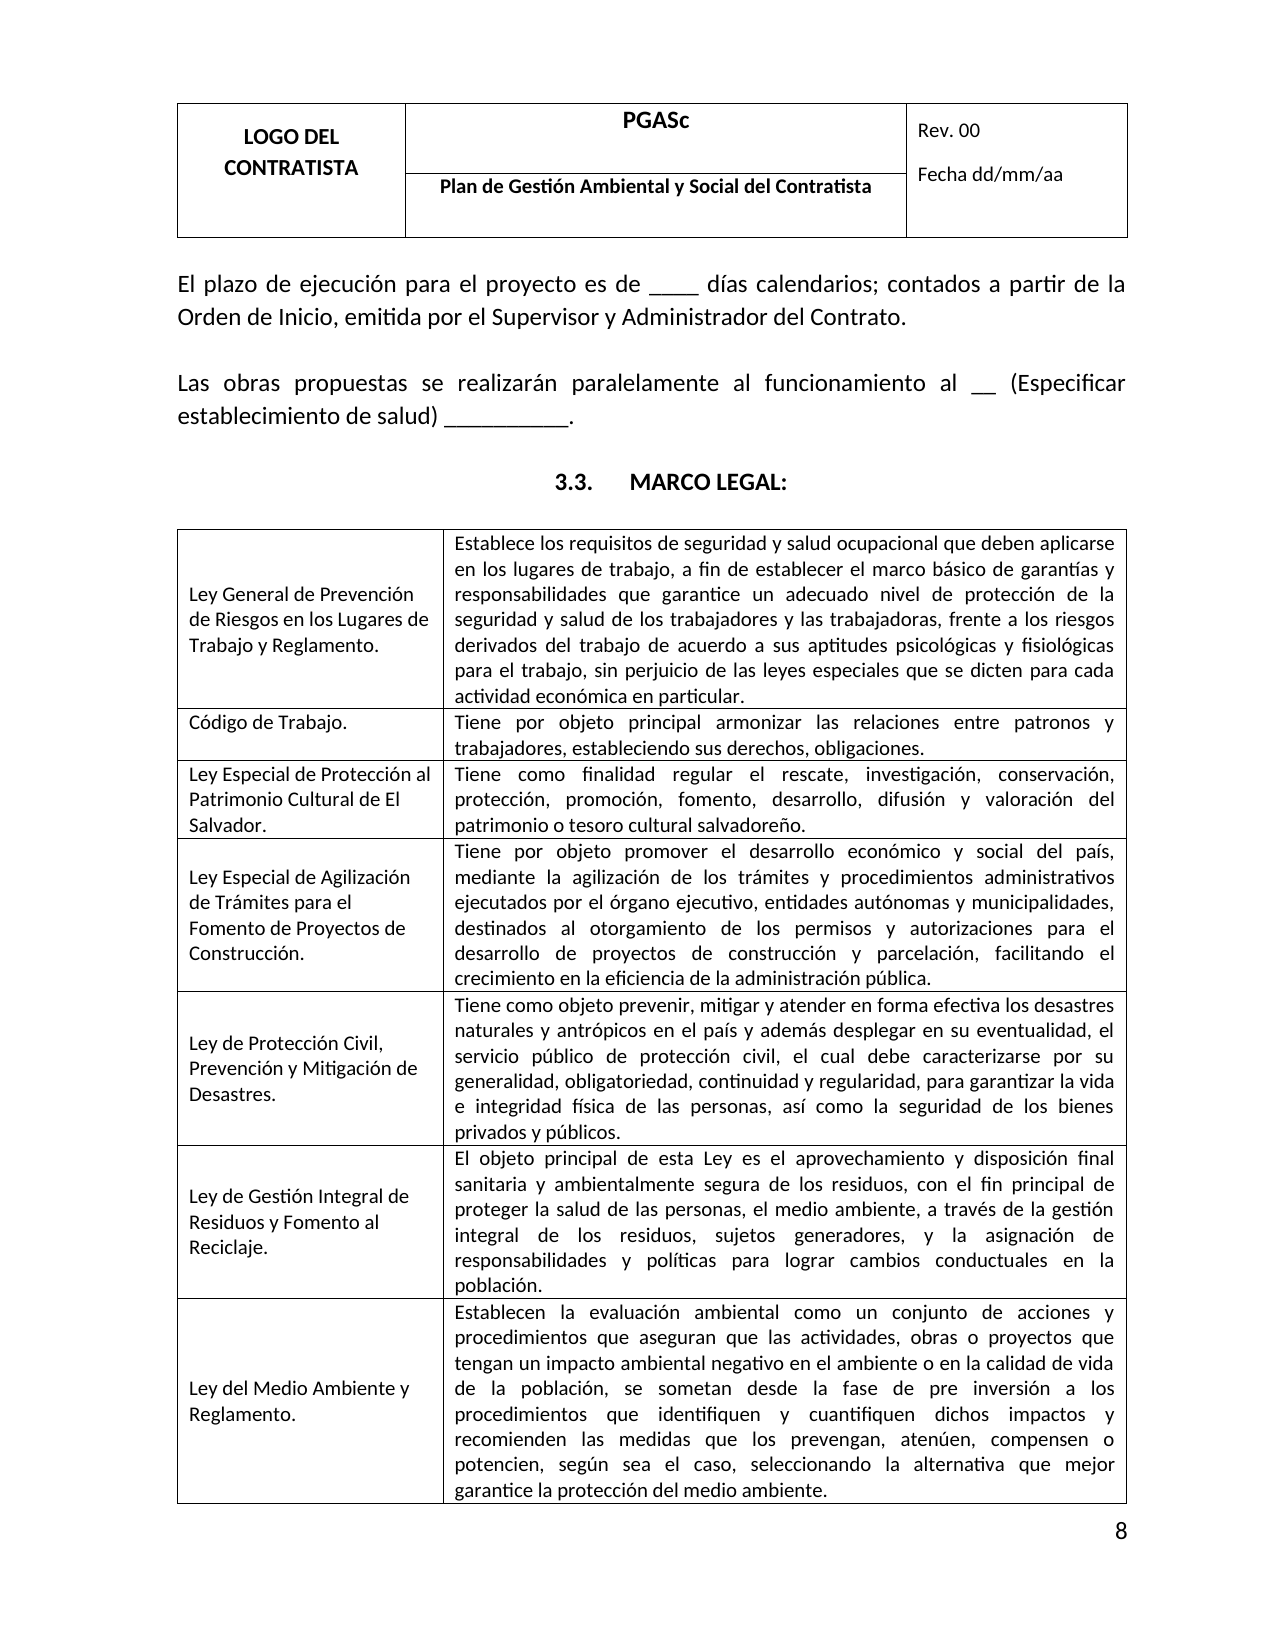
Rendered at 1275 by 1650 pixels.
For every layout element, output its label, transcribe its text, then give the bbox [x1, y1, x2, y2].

table_header Ley General de Prevención de Riesgos en los Lugares de Trabajo y Reglamento. [178, 530, 443, 708]
table_cell Ley Especial de Protección al Patrimonio Cultural de El Salvador. [178, 761, 443, 837]
table_cell Código de Trabajo. [178, 709, 443, 760]
table_cell Ley del Medio Ambiente y Reglamento. [178, 1299, 443, 1502]
table_cell Ley de Protección Civil, Prevención y Mitigación de Desastres. [178, 992, 443, 1144]
table_cell El objeto principal de esta Ley es el aprovechamiento y disposición final sanitaria y ambientalmente segura de los residuos, con el fin principal de proteger la salud de las personas, el medio ambiente, a través de la gestión integral de los residuos, sujetos generadores, y la asignación de responsabilidades y políticas para lograr cambios conductuales en la población. [444, 1146, 1126, 1298]
table_header Establece los requisitos de seguridad y salud ocupacional que deben aplicarse en los lugares de trabajo, a fin de establecer el marco básico de garantías y responsabilidades que garantice un adecuado nivel de protección de la seguridad y salud de los trabajadores y las trabajadoras, frente a los riesgos derivados del trabajo de acuerdo a sus aptitudes psicológicas y fisiológicas para el trabajo, sin perjuicio de las leyes especiales que se dicten para cada actividad económica en particular. [444, 530, 1126, 708]
table_cell Ley de Gestión Integral de Residuos y Fomento al Reciclaje. [178, 1146, 443, 1298]
text Las obras propuestas se realizarán paralelamente al funcionamiento al __ (Especificar establecimiento de salud) __________. [177, 367, 1127, 431]
table_cell Tiene por objeto principal armonizar las relaciones entre patronos y trabajadores, estableciendo sus derechos, obligaciones. [444, 709, 1126, 760]
table_cell Establecen la evaluación ambiental como un conjunto de acciones y procedimientos que aseguran que las actividades, obras o proyectos que tengan un impacto ambiental negativo en el ambiente o en la calidad de vida de la población, se sometan desde la fase de pre inversión a los procedimientos que identifiquen y cuantifiquen dichos impactos y recomienden las medidas que los prevengan, atenúen, compensen o potencien, según sea el caso, seleccionando la alternativa que mejor garantice la protección del medio ambiente. [444, 1299, 1126, 1502]
text El plazo de ejecución para el proyecto es de ____ días calendarios; contados a partir de la Orden de Inicio, emitida por el Supervisor y Administrador del Contrato. [177, 268, 1127, 332]
table_cell Tiene como finalidad regular el rescate, investigación, conservación, protección, promoción, fomento, desarrollo, difusión y valoración del patrimonio o tesoro cultural salvadoreño. [444, 761, 1126, 837]
table_cell Tiene por objeto promover el desarrollo económico y social del país, mediante la agilización de los trámites y procedimientos administrativos ejecutados por el órgano ejecutivo, entidades autónomas y municipalidades, destinados al otorgamiento de los permisos y autorizaciones para el desarrollo de proyectos de construcción y parcelación, facilitando el crecimiento en la eficiencia de la administración pública. [444, 839, 1126, 991]
table_cell Ley Especial de Agilización de Trámites para el Fomento de Proyectos de Construcción. [178, 839, 443, 991]
subtitle MarCo legal: [215, 466, 1127, 496]
table_cell Tiene como objeto prevenir, mitigar y atender en forma efectiva los desastres naturales y antrópicos en el país y además desplegar en su eventualidad, el servicio público de protección civil, el cual debe caracterizarse por su generalidad, obligatoriedad, continuidad y regularidad, para garantizar la vida e integridad física de las personas, así como la seguridad de los bienes privados y públicos. [444, 992, 1126, 1144]
